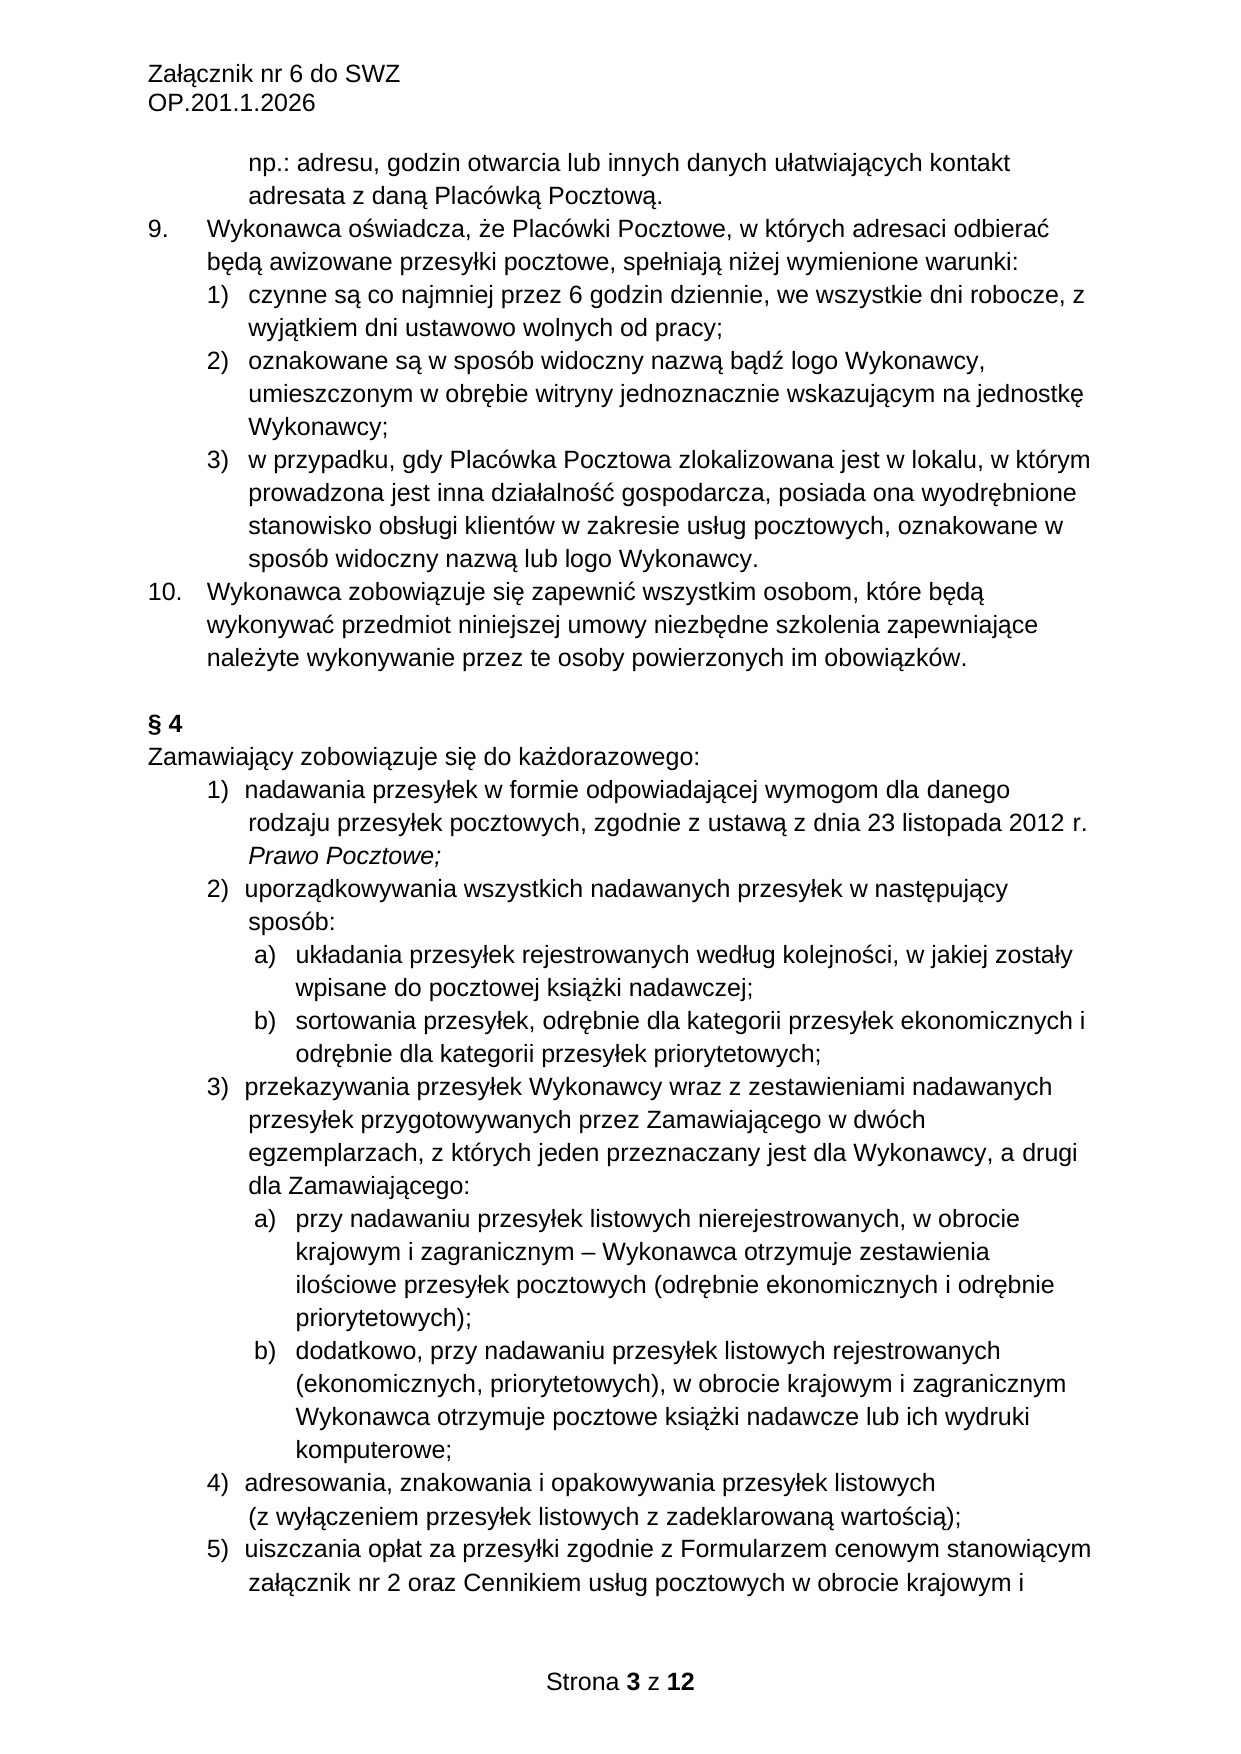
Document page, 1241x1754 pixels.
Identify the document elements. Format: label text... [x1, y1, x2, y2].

list uporządkowywania wszystkich nadawanych przesyłek w następujący sposób: [207, 874, 1093, 936]
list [207, 148, 1093, 209]
list w przypadku, gdy Placówka Pocztowa zlokalizowana jest w lokalu, w którym prowadzona jest inna działalność gospodarcza, posiada ona wyodrębnione stanowisko obsługi klientów w zakresie usług pocztowych, oznakowane w sposób widoczny nazwą lub logo Wykonawcy. [207, 445, 1093, 573]
list czynne są co najmniej przez 6 godzin dziennie, we wszystkie dni robocze, z wyjątkiem dni ustawowo wolnych od pracy; [207, 280, 1093, 341]
list Wykonawca zobowiązuje się zapewnić wszystkim osobom, które będą wykonywać przedmiot niniejszej umowy niezbędne szkolenia zapewniające należyte wykonywanie przez te osoby powierzonych im obowiązków. [148, 577, 1093, 672]
list dodatkowo, przy nadawaniu przesyłek listowych rejestrowanych (ekonomicznych, priorytetowych), w obrocie krajowym i zagranicznym Wykonawca otrzymuje pocztowe książki nadawcze lub ich wydruki komputerowe; [254, 1336, 1093, 1464]
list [207, 1534, 1093, 1596]
list układania przesyłek rejestrowanych według kolejności, w jakiej zostały wpisane do pocztowej książki nadawczej; [254, 940, 1093, 1002]
text § 4 [148, 709, 1093, 738]
list przy nadawaniu przesyłek listowych nierejestrowanych, w obrocie krajowym i zagranicznym – Wykonawca otrzymuje zestawienia ilościowe przesyłek pocztowych (odrębnie ekonomicznych i odrębnie priorytetowych); [254, 1204, 1093, 1332]
list adresowania, znakowania i opakowywania przesyłek listowych (z wyłączeniem przesyłek listowych z zadeklarowaną wartością); [207, 1468, 1093, 1530]
list nadawania przesyłek w formie odpowiadającej wymogom dla danego rodzaju przesyłek pocztowych, zgodnie z ustawą z dnia 23 listopada 2012 r. Prawo Pocztowe; [207, 775, 1093, 870]
list Wykonawca oświadcza, że Placówki Pocztowe, w których adresaci odbierać będą awizowane przesyłki pocztowe, spełniają niżej wymienione warunki: [148, 214, 1093, 275]
text Zamawiający zobowiązuje się do każdorazowego: [148, 742, 1093, 771]
list sortowania przesyłek, odrębnie dla kategorii przesyłek ekonomicznych i odrębnie dla kategorii przesyłek priorytetowych; [254, 1006, 1093, 1068]
list przekazywania przesyłek Wykonawcy wraz z zestawieniami nadawanych przesyłek przygotowywanych przez Zamawiającego w dwóch egzemplarzach, z których jeden przeznaczany jest dla Wykonawcy, a drugi dla Zamawiającego: [207, 1072, 1093, 1200]
list oznakowane są w sposób widoczny nazwą bądź logo Wykonawcy, umieszczonym w obrębie witryny jednoznacznie wskazującym na jednostkę Wykonawcy; [207, 346, 1093, 441]
